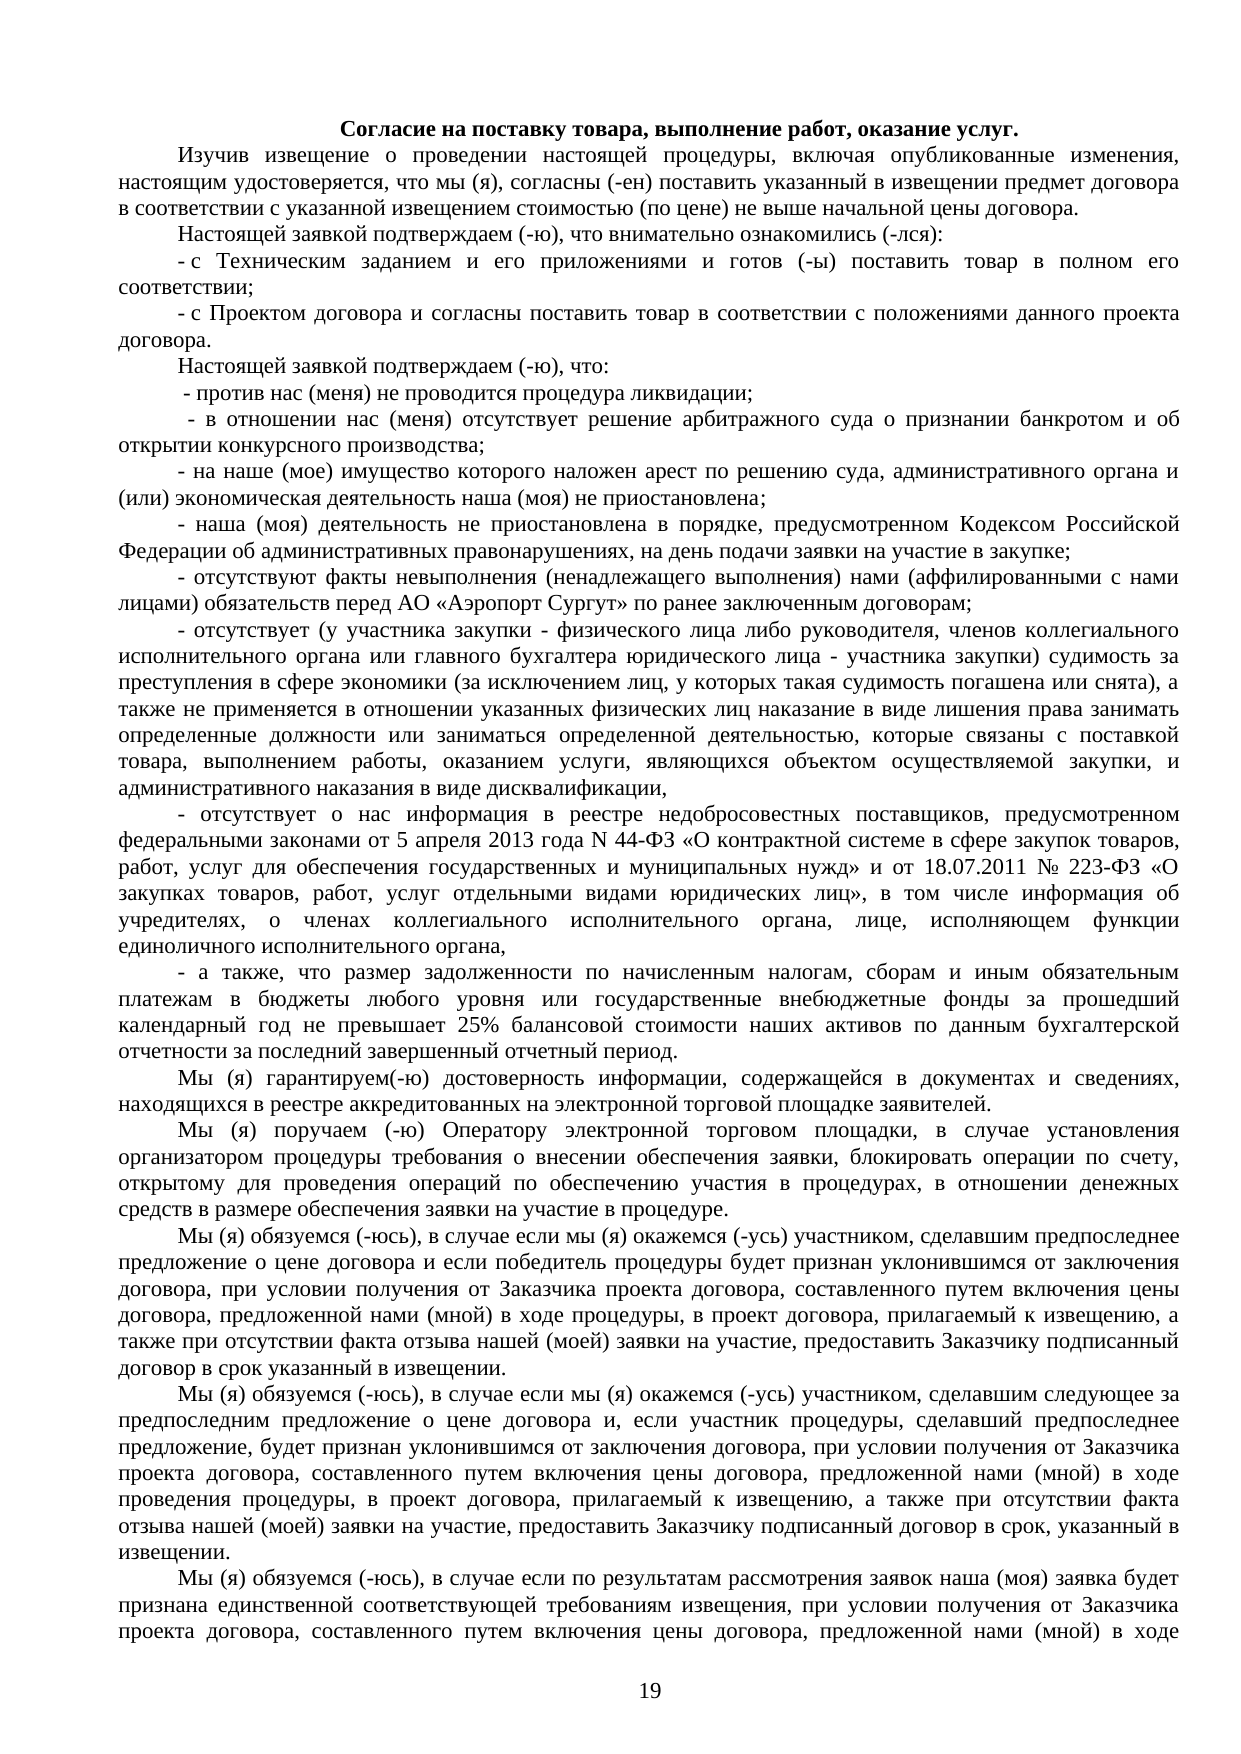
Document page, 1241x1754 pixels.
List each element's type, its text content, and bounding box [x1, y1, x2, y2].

text Настоящей заявкой подтверждаем (-ю), что: [118, 352, 1181, 378]
text Настоящей заявкой подтверждаем (-ю), что внимательно ознакомились (-лся): [118, 220, 1181, 247]
text - а также, что размер задолженности по начисленным налогам, сборам и иным обязательным платежам в бюджеты любого уровня или государственные внебюджетные фонды за прошедший календарный год не превышает 25% балансовой стоимости наших активов по данным бухгалтерской отчетности за последний завершенный отчетный период. [118, 958, 1181, 1064]
text - с Проектом договора и согласны поставить товар в соответствии с положениями данного проекта договора. [118, 299, 1181, 352]
text - против нас (меня) не проводится процедура ликвидации; [118, 378, 1181, 405]
text Мы (я) обязуемся (-юсь), в случае если мы (я) окажемся (-усь) участником, сделавшим предпоследнее предложение о цене договора и если победитель процедуры будет признан уклонившимся от заключения договора, при условии получения от Заказчика проекта договора, составленного путем включения цены договора, предложенной нами (мной) в ходе процедуры, в проект договора, прилагаемый к извещению, а также при отсутствии факта отзыва нашей (моей) заявки на участие, предоставить Заказчику подписанный договор в срок указанный в извещении. [118, 1222, 1181, 1380]
text - отсутствует (у участника закупки - физического лица либо руководителя, членов коллегиального исполнительного органа или главного бухгалтера юридического лица - участника закупки) судимость за преступления в сфере экономики (за исключением лиц, у которых такая судимость погашена или снята), а также не применяется в отношении указанных физических лиц наказание в виде лишения права занимать определенные должности или заниматься определенной деятельностью, которые связаны с поставкой товара, выполнением работы, оказанием услуги, являющихся объектом осуществляемой закупки, и административного наказания в виде дисквалификации, [118, 616, 1181, 800]
list - отсутствует о нас информация в реестре недобросовестных поставщиков, предусмотренном федеральными законами от 5 апреля 2013 года N 44-ФЗ «О контрактной системе в сфере закупок товаров, работ, услуг для обеспечения государственных и муниципальных нужд» и от 18.07.2011 № 223-ФЗ «О закупках товаров, работ, услуг отдельными видами юридических лиц», в том числе информация об учредителях, о членах коллегиального исполнительного органа, лице, исполняющем функции единоличного исполнительного органа, [118, 800, 1181, 958]
text Мы (я) гарантируем(-ю) достоверность информации, содержащейся в документах и сведениях, находящихся в реестре аккредитованных на электронной торговой площадке заявителей. [118, 1064, 1181, 1116]
text Изучив извещение о проведении настоящей процедуры, включая опубликованные изменения, настоящим удостоверяется, что мы (я), согласны (-ен) поставить указанный в извещении предмет договора в соответствии с указанной извещением стоимостью (по цене) не выше начальной цены договора. [118, 141, 1181, 220]
text - с Техническим заданием и его приложениями и готов (-ы) поставить товар в полном его соответствии; [118, 247, 1181, 299]
text Мы (я) обязуемся (-юсь), в случае если мы (я) окажемся (-усь) участником, сделавшим следующее за предпоследним предложение о цене договора и, если участник процедуры, сделавший предпоследнее предложение, будет признан уклонившимся от заключения договора, при условии получения от Заказчика проекта договора, составленного путем включения цены договора, предложенной нами (мной) в ходе проведения процедуры, в проект договора, прилагаемый к извещению, а также при отсутствии факта отзыва нашей (моей) заявки на участие, предоставить Заказчику подписанный договор в срок, указанный в извещении. [118, 1380, 1181, 1564]
text Мы (я) поручаем (-ю) Оператору электронной торговом площадки, в случае установления организатором процедуры требования о внесении обеспечения заявки, блокировать операции по счету, открытому для проведения операций по обеспечению участия в процедурах, в отношении денежных средств в размере обеспечения заявки на участие в процедуре. [118, 1116, 1181, 1222]
text - в отношении нас (меня) отсутствует решение арбитражного суда о признании банкротом и об открытии конкурсного производства; [118, 405, 1181, 458]
text - наша (моя) деятельность не приостановлена в порядке, предусмотренном Кодексом Российской Федерации об административных правонарушениях, на день подачи заявки на участие в закупке; [118, 510, 1181, 563]
text - на наше (мое) имущество которого наложен арест по решению суда, административного органа и (или) экономическая деятельность наша (моя) не приостановлена; [118, 458, 1181, 510]
text - отсутствуют факты невыполнения (ненадлежащего выполнения) нами (аффилированными с нами лицами) обязательств перед АО «Аэропорт Сургут» по ранее заключенным договорам; [118, 563, 1181, 616]
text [118, 1564, 1181, 1643]
text Согласие на поставку товара, выполнение работ, оказание услуг. [118, 115, 1181, 141]
